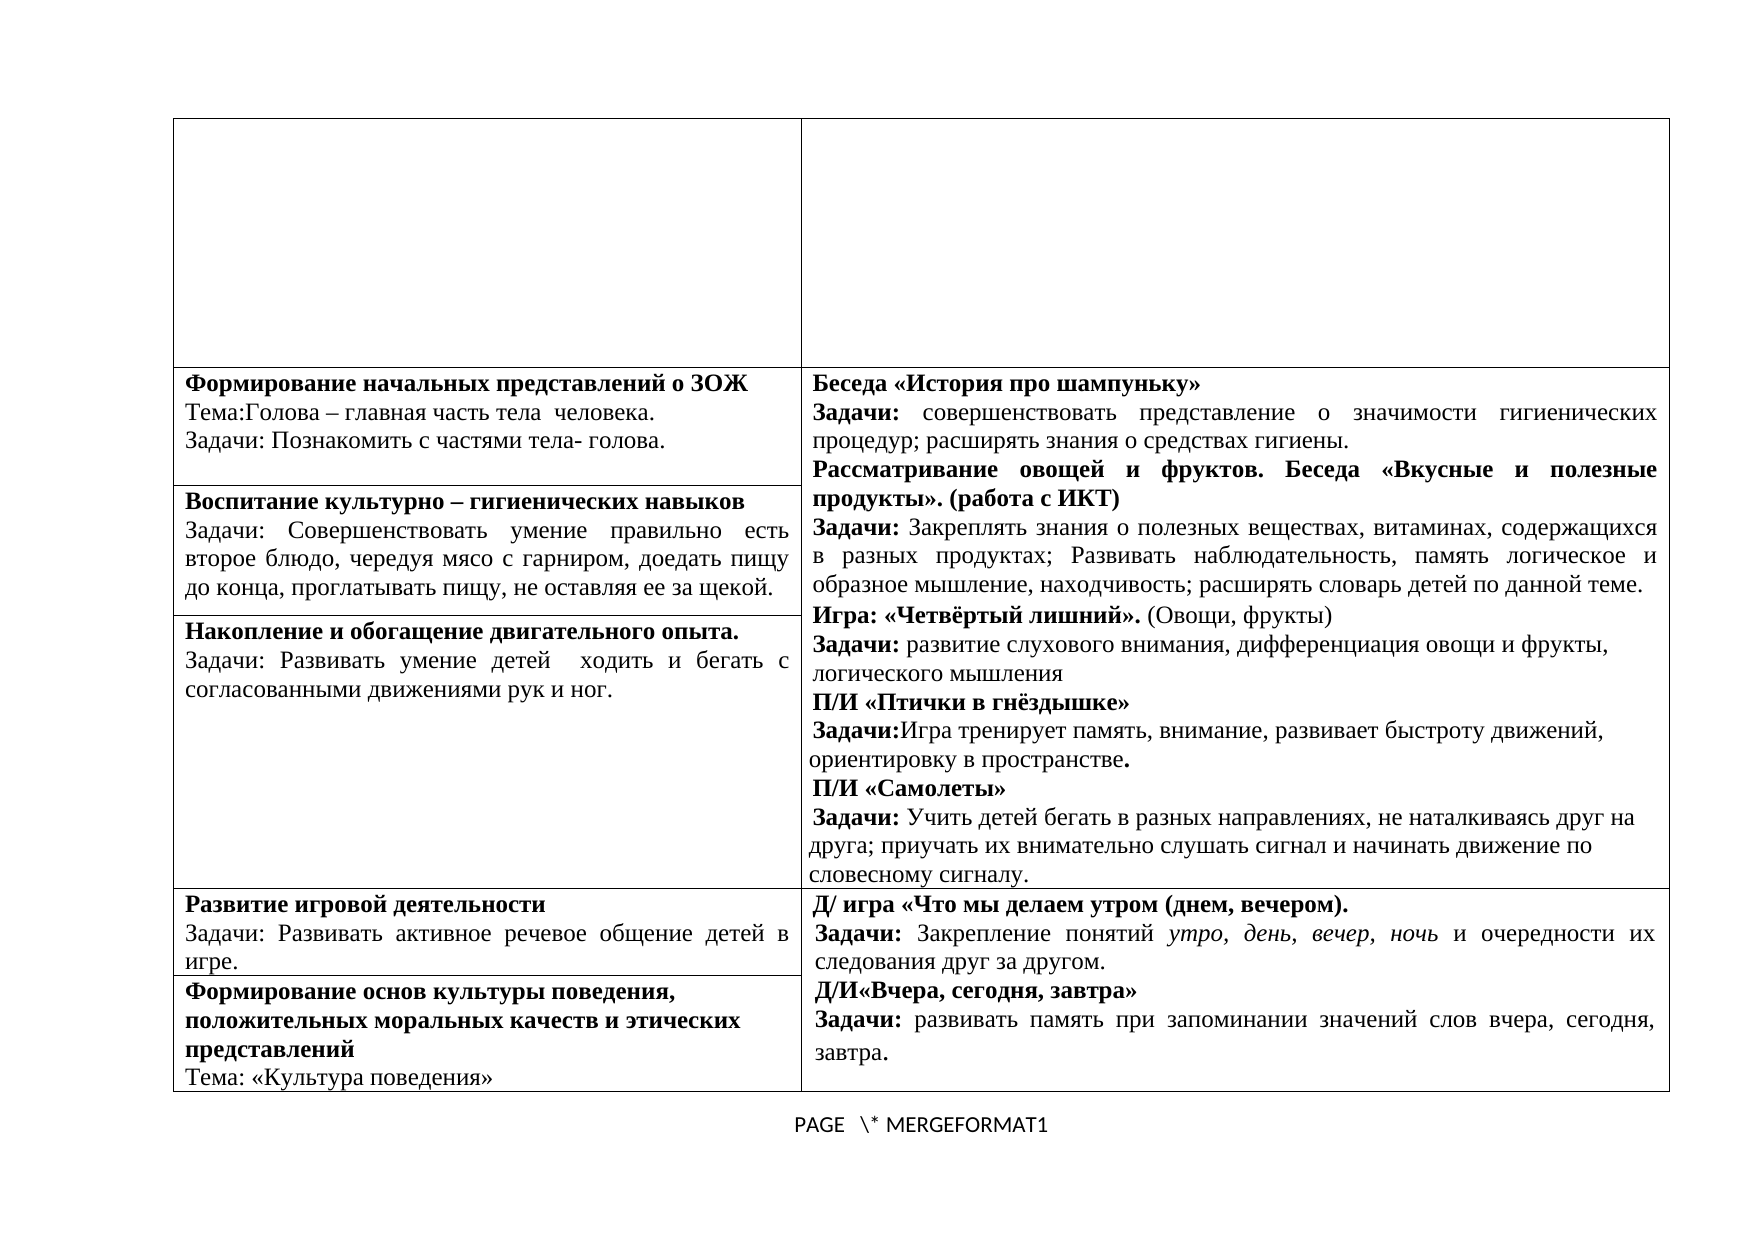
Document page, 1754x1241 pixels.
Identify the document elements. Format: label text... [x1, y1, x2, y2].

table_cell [174, 976, 801, 1091]
table_cell [802, 119, 1669, 367]
table_cell Беседа «История про шампуньку» Задачи: совершенствовать представление о значимости гигиенических процедур; расширять знания о средствах гигиены. Рассматривание овощей и фруктов. Беседа «Вкусные и полезные продукты». (работа с ИКТ) Задачи: Закреплять знания о полезных веществах, витаминах, содержащихся в разных продуктах; Развивать наблюдательность, память логическое и образное мышление, находчивость; расширять словарь детей по данной теме. Игра: «Четвёртый лишний». (Овощи, фрукты) Задачи: развитие слухового внимания, дифференциация овощи и фрукты, логического мышления П/И «Птички в гнёздышке» Задачи:Игра тренирует память, внимание, развивает быстроту движений, ориентировку в пространстве. П/И «Самолеты» Задачи: Учить детей бегать в разных направлениях, не наталкиваясь друг на друга; приучать их внимательно слушать сигнал и начинать движение по словесному сигналу. [802, 368, 1669, 888]
table_cell Развитие игровой деятельности Задачи: Развивать активное речевое общение детей в игре. [174, 889, 801, 975]
table_cell Д/ игра «Что мы делаем утром (днем, вечером). Задачи: Закрепление понятий утро, день, вечер, ночь и очередности их следования друг за другом. Д/И«Вчера, сегодня, завтра» Задачи: развивать память при запоминании значений слов вчера, сегодня, завтра. Игра «Хорошо – плохо зимой» (человек, звери, птицы, насекомые, рыбы) Задачи:Систематизировать знания детей о сезонных изменениях в природе. Формировать навыки связно-речевых высказываний, умение выслушивать сверстников при обсуждении проблемных ситуаций , радоваться успехам других. Обогащение словаря: гололед, морозно, ситуация. Д/и «Что мне делать, если нужно убрать игрушки». Задачи: Расширять представления детей о трудовых действиях по поддержанию и наведению порядка в групповой комнате, формировать соответствующие умение. Воспитывать ответственность, трудолюбие, учить бережно относиться к игрушкам. Беседа «Как мы дружим».Задачи: закреплять умение детей дорожить друзьями и дружескими отношениями со всеми; дать понятие том, что такое дружба и каким должен быть настоящий друг; развивать умения детей общаться. Беседа с детьми на тему «Вежливые слова» Задачи: Рассмотреть с детьми различные ситуации, учить использовать различные ситуации, учить использовать вежливые слова и выражения. Обогащать словарный запас детей, опыт общения со взрослыми и сверстниками. Трудовые поручения: наведение порядка в группе после игр. Задачи: Закреплять умение детей рационально выполнять соответствующие трудовые действия. Поощрять желание трудиться, воспитывать трудолюбие, стремление к порядку Инсценировка сказки «Маша и медведь» Задачи: закрепить знание сказки, развить интерес к сказкам, эмоциональный отклик на содержание, активизировать речь детей в процессе показа. [802, 889, 1669, 1091]
table_cell [174, 119, 801, 367]
table_cell Воспитание культурно – гигиенических навыков Задачи: Совершенствовать умение правильно есть второе блюдо, чередуя мясо с гарниром, доедать пищу до конца, проглатывать пищу, не оставляя ее за щекой. [174, 486, 801, 615]
table_cell Формирование начальных представлений о ЗОЖ Тема:Голова – главная часть тела человека. Задачи: Познакомить с частями тела- голова. [174, 368, 801, 485]
table_cell Накопление и обогащение двигательного опыта. Задачи: Развивать умение детей ходить и бегать с согласованными движениями рук и ног. [174, 616, 801, 888]
